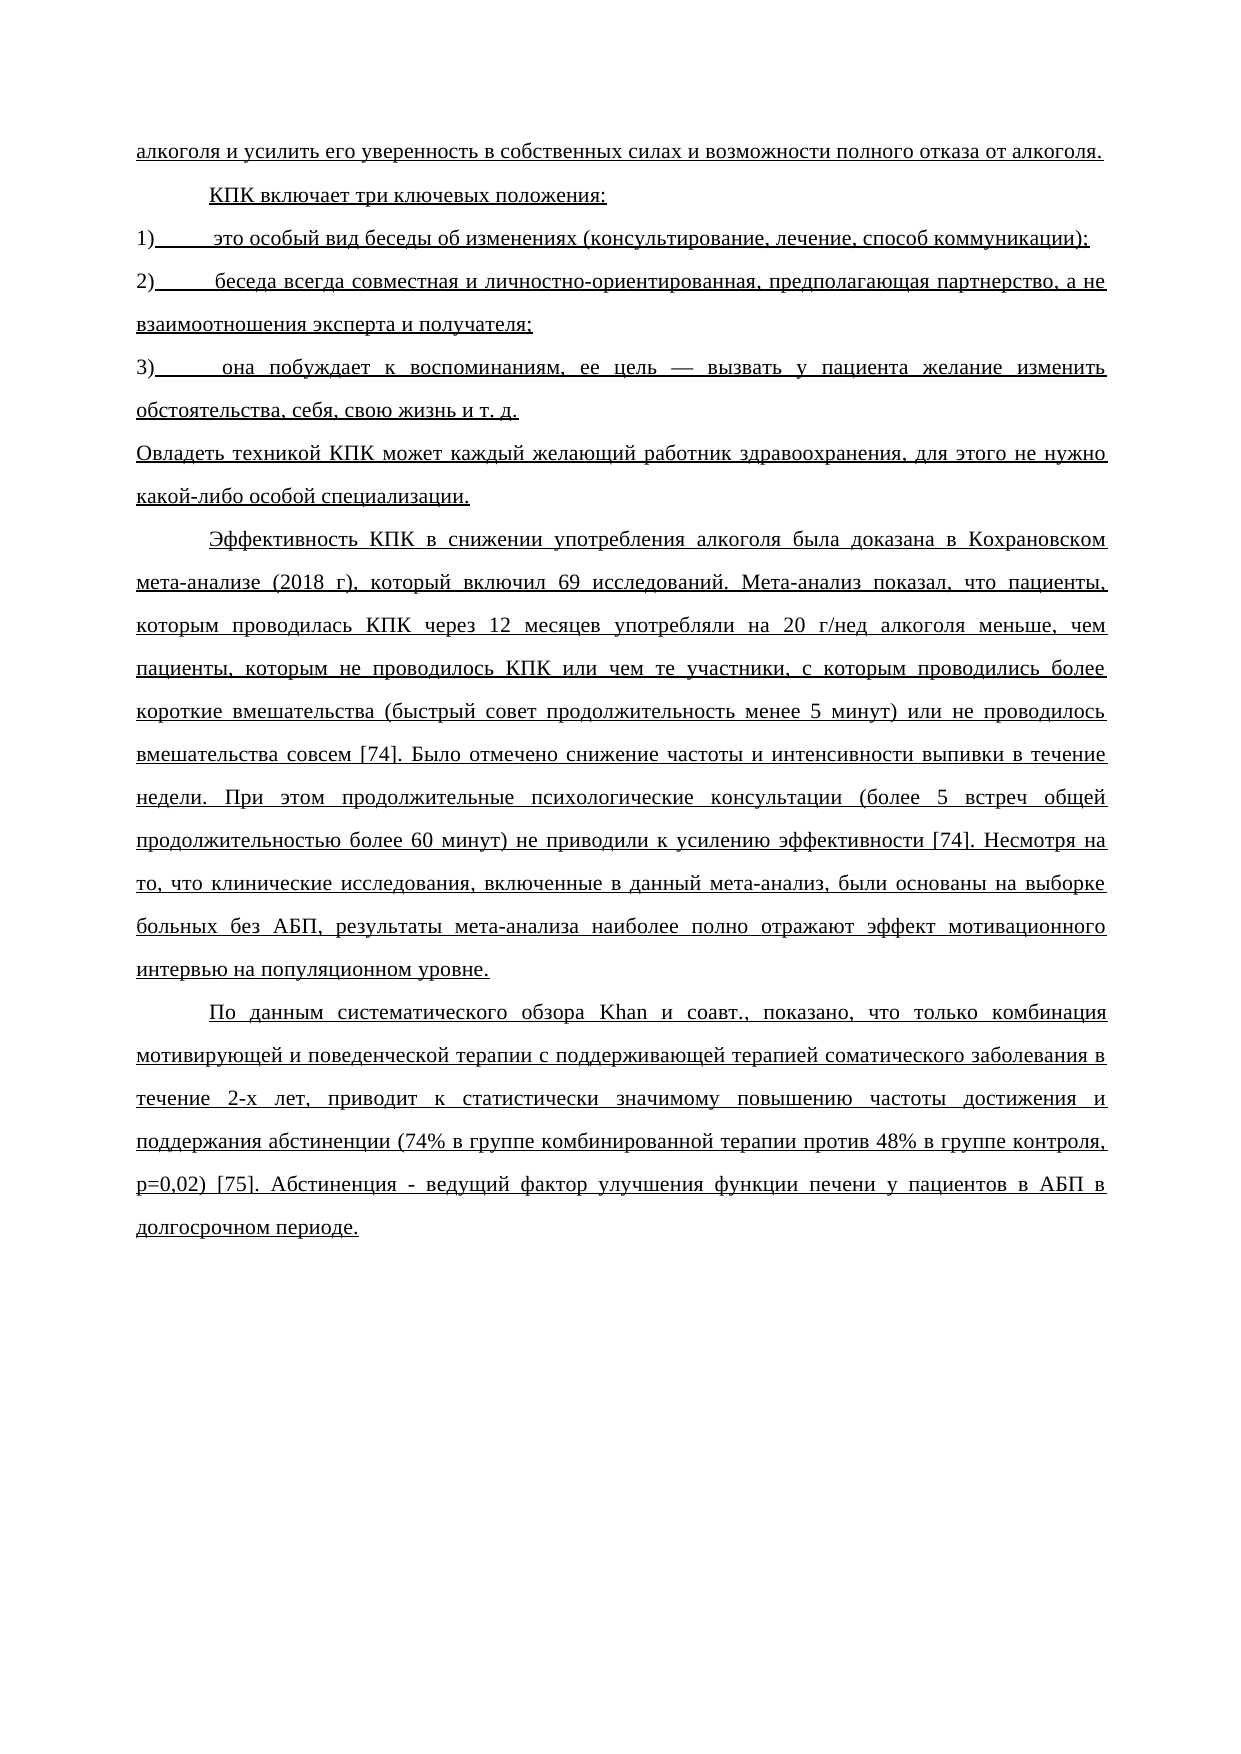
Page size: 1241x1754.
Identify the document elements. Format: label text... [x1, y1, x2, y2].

text КПК включает три ключевых положения: [136, 168, 1109, 211]
text алкоголя и усилить его уверенность в собственных силах и возможности полного отказа от алкоголя. [136, 124, 1107, 168]
list это особый вид беседы об изменениях (консультирование, лечение, способ коммуникации); [136, 211, 1107, 254]
text По данным систематического обзора Khan и соавт., показано, что только комбинация мотивирующей и поведенческой терапии с поддерживающей терапией соматического заболевания в течение 2-х лет, приводит к статистически значимому повышению частоты достижения и поддержания абстиненции (74% в группе комбинированной терапии против 48% в группе контроля, р=0,02) [75]. Абстиненция - ведущий фактор улучшения функции печени у пациентов в АБП в долгосрочном периоде. [136, 1065, 1107, 1107]
list она побуждает к воспоминаниям, ее цель — вызвать у пациента желание изменить обстоятельства, себя, свою жизнь и т. д. [136, 340, 1107, 426]
text Овладеть техникой КПК может каждый желающий работник здравоохранения, для этого не нужно какой-либо особой специализации. [136, 426, 1107, 461]
text По данным систематического обзора Khan и соавт., показано, что только комбинация мотивирующей и поведенческой терапии с поддерживающей терапией соматического заболевания в течение 2-х лет, приводит к статистически значимому повышению частоты достижения и поддержания абстиненции (74% в группе комбинированной терапии против 48% в группе контроля, р=0,02) [75]. Абстиненция - ведущий фактор улучшения функции печени у пациентов в АБП в долгосрочном периоде. [136, 985, 1107, 1064]
text Овладеть техникой КПК может каждый желающий работник здравоохранения, для этого не нужно какой-либо особой специализации. [136, 463, 1107, 512]
list беседа всегда совместная и личностно-ориентированная, предполагающая партнерство, а не взаимоотношения эксперта и получателя; [136, 254, 1107, 340]
text По данным систематического обзора Khan и соавт., показано, что только комбинация мотивирующей и поведенческой терапии с поддерживающей терапией соматического заболевания в течение 2-х лет, приводит к статистически значимому повышению частоты достижения и поддержания абстиненции (74% в группе комбинированной терапии против 48% в группе контроля, р=0,02) [75]. Абстиненция - ведущий фактор улучшения функции печени у пациентов в АБП в долгосрочном периоде. [136, 1151, 1107, 1193]
text По данным систематического обзора Khan и соавт., показано, что только комбинация мотивирующей и поведенческой терапии с поддерживающей терапией соматического заболевания в течение 2-х лет, приводит к статистически значимому повышению частоты достижения и поддержания абстиненции (74% в группе комбинированной терапии против 48% в группе контроля, р=0,02) [75]. Абстиненция - ведущий фактор улучшения функции печени у пациентов в АБП в долгосрочном периоде. [136, 1194, 1107, 1243]
text Эффективность КПК в снижении употребления алкоголя была доказана в Кохрановском мета-анализе (2018 г), который включил 69 исследований. Мета-анализ показал, что пациенты, которым проводилась КПК через 12 месяцев употребляли на 20 г/нед алкоголя меньше, чем пациенты, которым не проводилось КПК или чем те участники, с которым проводились более короткие вмешательства (быстрый совет продолжительность менее 5 минут) или не проводилось вмешательства совсем [74]. Было отмечено снижение частоты и интенсивности выпивки в течение недели. При этом продолжительные психологические консультации (более 5 встреч общей продолжительностью более 60 минут) не приводили к усилению эффективности [74]. Несмотря на то, что клинические исследования, включенные в данный мета-анализ, были основаны на выборке больных без АБП, результаты мета-анализа наиболее полно отражают эффект мотивационного интервью на популяционном уровне. [136, 512, 1107, 590]
text По данным систематического обзора Khan и соавт., показано, что только комбинация мотивирующей и поведенческой терапии с поддерживающей терапией соматического заболевания в течение 2-х лет, приводит к статистически значимому повышению частоты достижения и поддержания абстиненции (74% в группе комбинированной терапии против 48% в группе контроля, р=0,02) [75]. Абстиненция - ведущий фактор улучшения функции печени у пациентов в АБП в долгосрочном периоде. [136, 1108, 1107, 1150]
